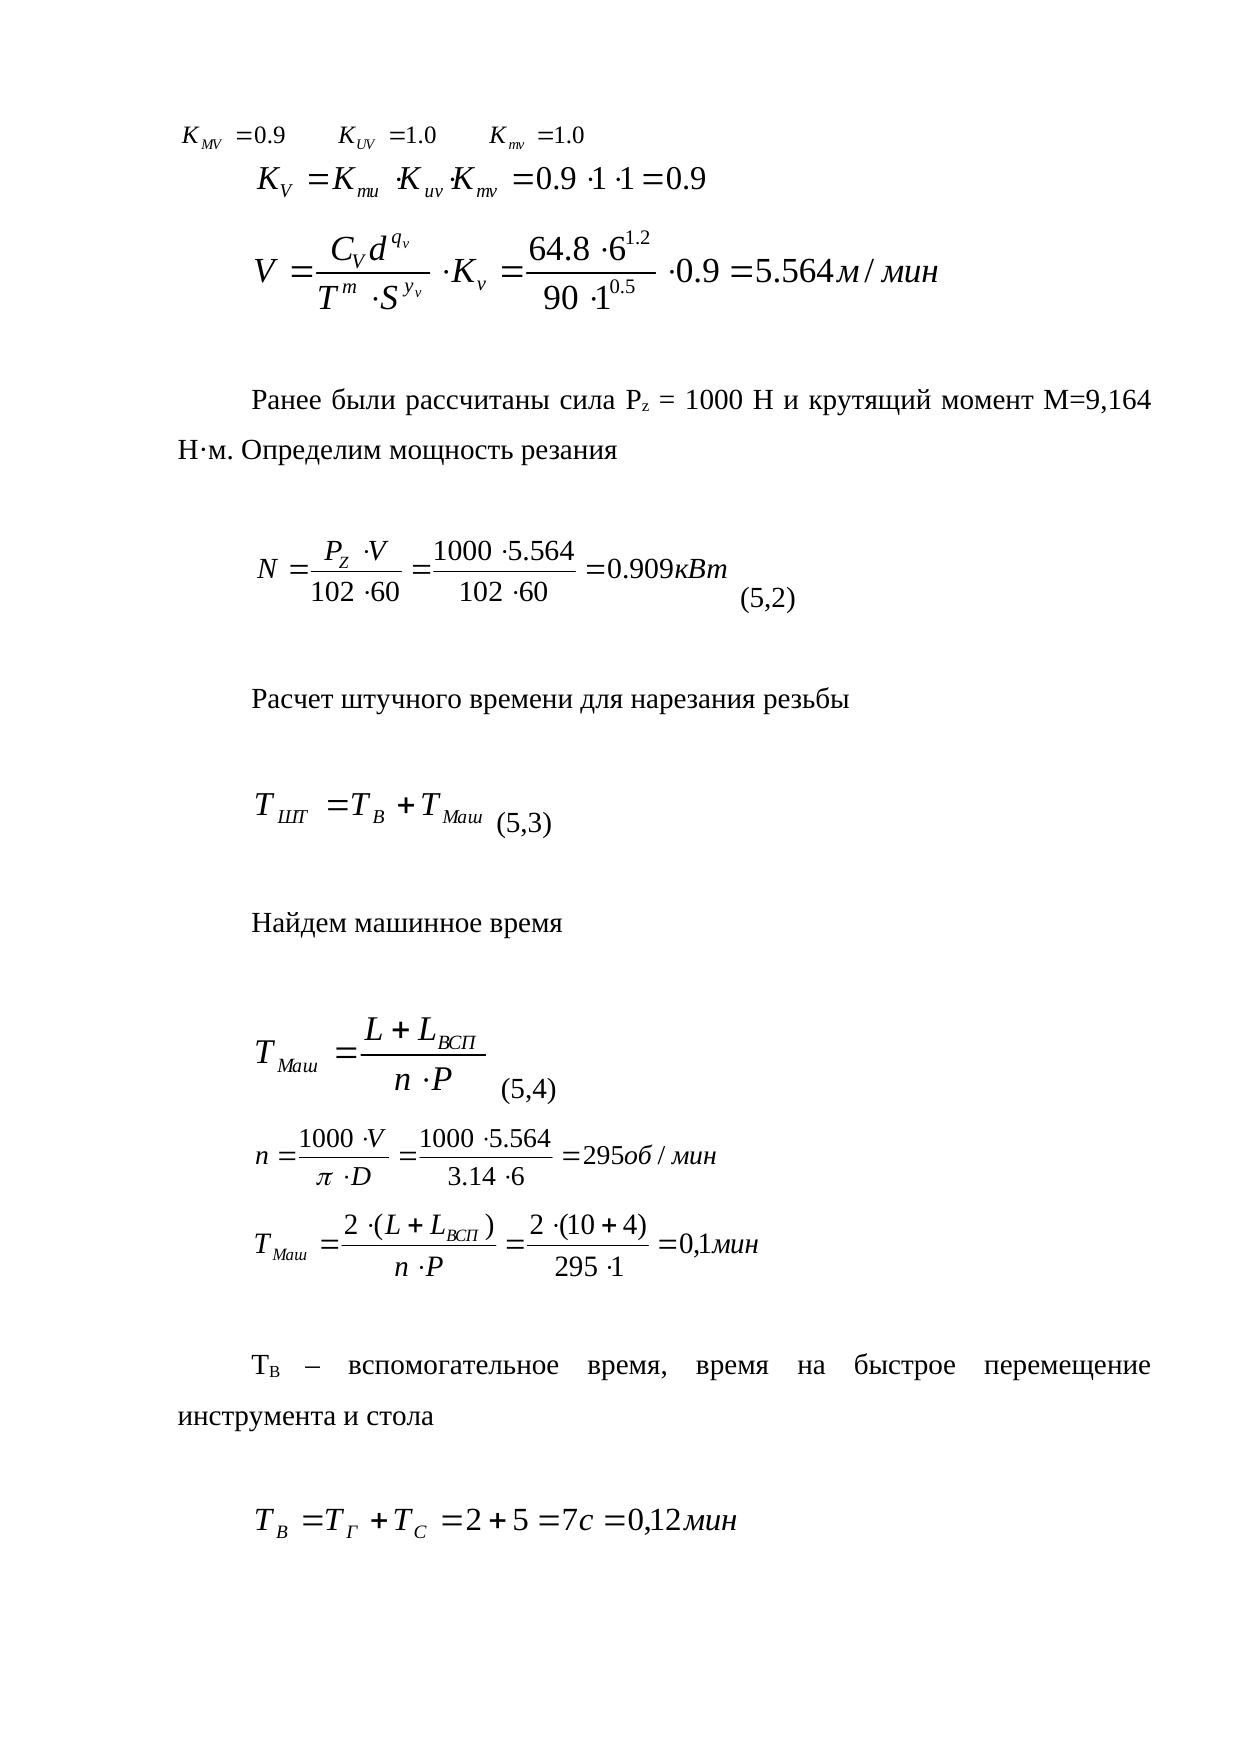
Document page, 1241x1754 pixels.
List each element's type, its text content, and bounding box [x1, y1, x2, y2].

text Найдем машинное время [177, 905, 1152, 939]
text (5,4) [177, 1006, 1152, 1104]
text (5,3) [177, 782, 1152, 838]
text ТВ – вспомогательное время, время на быстрое перемещение инструмента и стола [177, 1347, 1152, 1431]
text (5,2) [177, 533, 1152, 614]
text Расчет штучного времени для нарезания резьбы [177, 681, 1152, 715]
text Ранее были рассчитаны сила Pz = 1000 Н и крутящий момент М=9,164 Н·м. Определим мощность резания [177, 382, 1152, 466]
